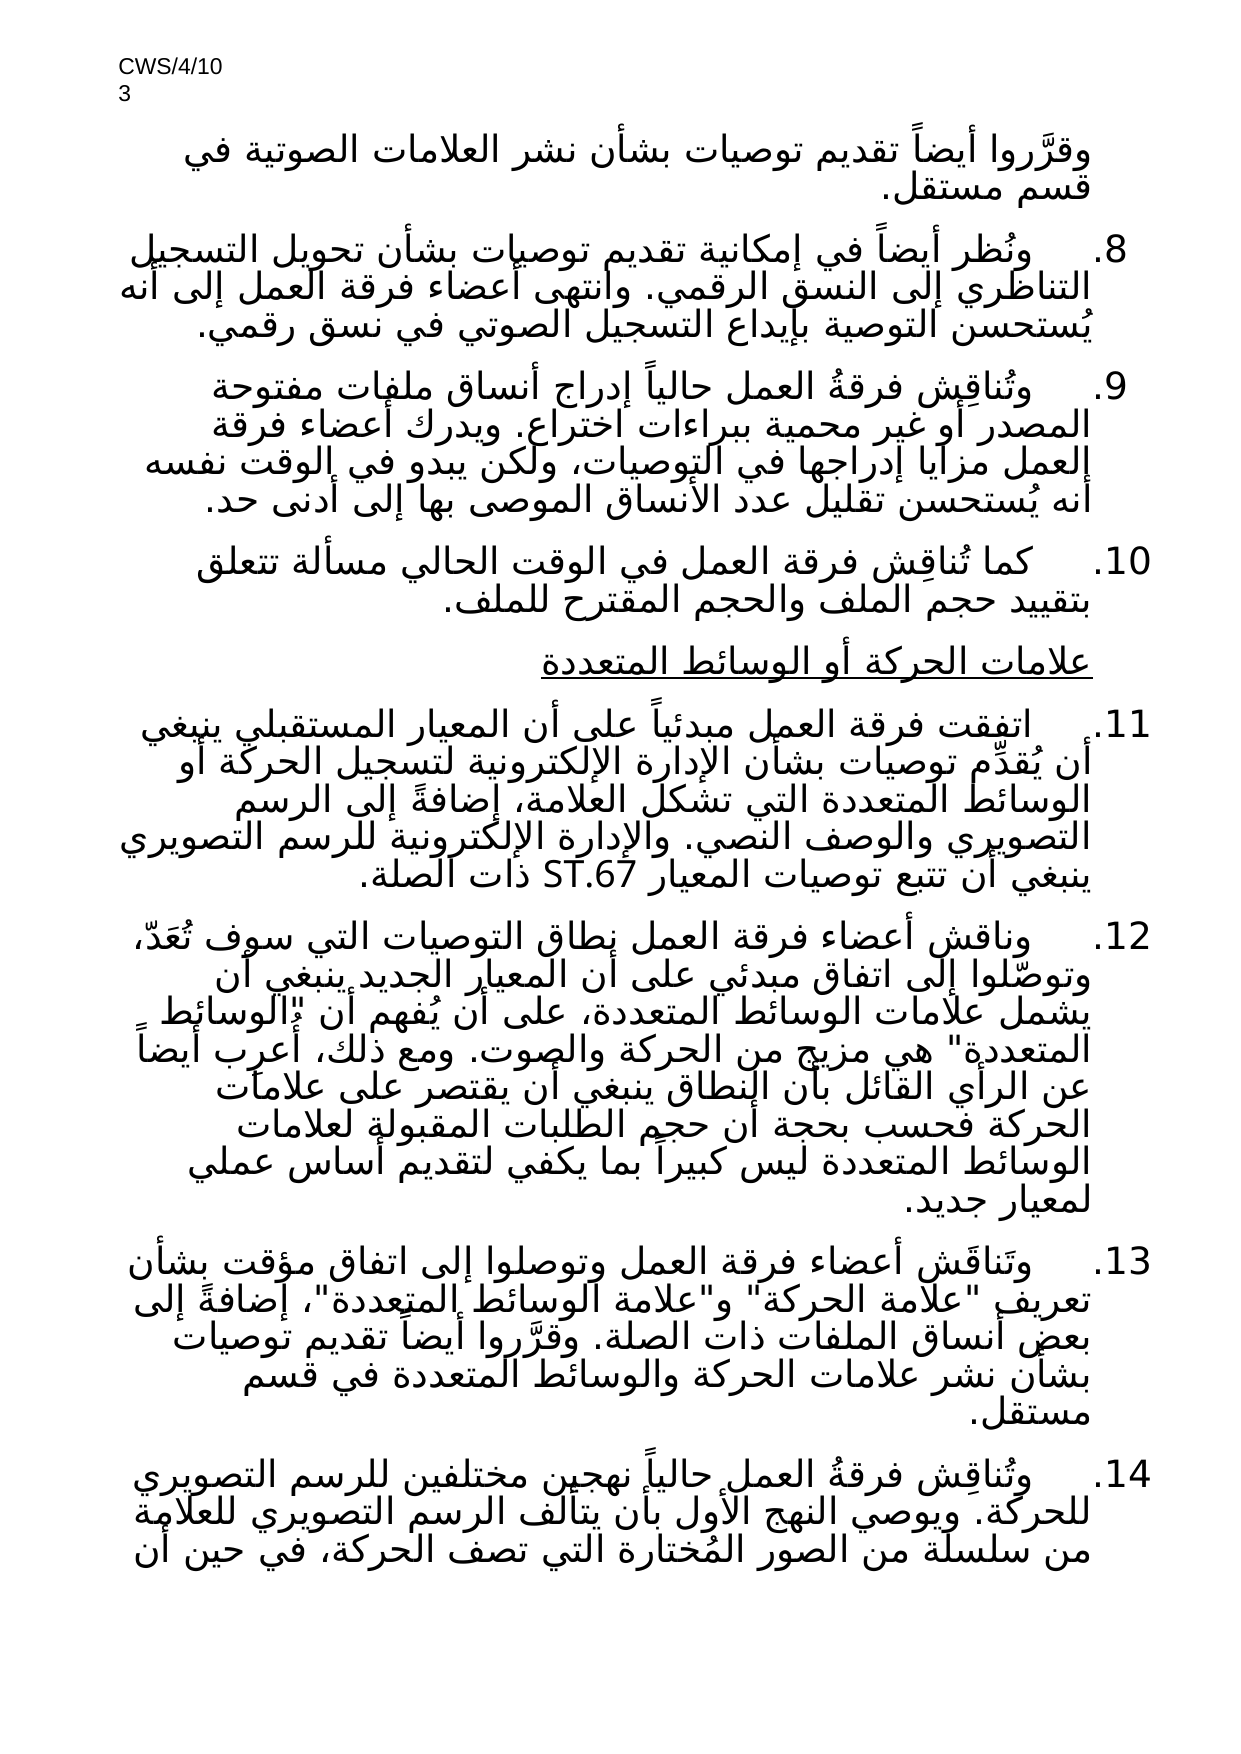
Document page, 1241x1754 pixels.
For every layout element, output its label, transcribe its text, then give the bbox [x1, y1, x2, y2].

list علامات الحركة أو الوسائط المتعددة [916, 645, 1092, 677]
text وتُناقِش فرقةُ العمل حالياً إدراج أنساق ملفات مفتوحة المصدر أو غير محمية ببراءات اختراع. ويدرك أعضاء فرقة العمل مزايا إدراجها في التوصيات، ولكن يبدو في الوقت نفسه أنه يُستحسن تقليل عدد الأنساق الموصى بها إلى أدنى حد. [118, 370, 1092, 520]
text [118, 1457, 1092, 1570]
text اتفقت فرقة العمل مبدئياً على أن المعيار المستقبلي ينبغي أن يُقدِّم توصيات بشأن الإدارة الإلكترونية لتسجيل الحركة أو الوسائط المتعددة التي تشكل العلامة، إضافةً إلى الرسم التصويري والوصف النصي. والإدارة الإلكترونية للرسم التصويري ينبغي أن تتبع توصيات المعيار ST.67 ذات الصلة. [118, 707, 1092, 895]
text كما تُناقِش فرقة العمل في الوقت الحالي مسألة تتعلق بتقييد حجم الملف والحجم المقترح للملف. [118, 545, 1092, 620]
list علامات الحركة أو الوسائط المتعددة [118, 645, 795, 682]
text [118, 132, 1092, 207]
list علامات الحركة أو الوسائط المتعددة [784, 645, 951, 677]
text ونُظر أيضاً في إمكانية تقديم توصيات بشأن تحويل التسجيل التناظري إلى النسق الرقمي. وانتهى أعضاء فرقة العمل إلى أنه يُستحسن التوصية بإيداع التسجيل الصوتي في نسق رقمي. [118, 232, 1092, 345]
text وتَناقَش أعضاء فرقة العمل وتوصلوا إلى اتفاق مؤقت بشأن تعريف "علامة الحركة" و"علامة الوسائط المتعددة"، إضافةً إلى بعض أنساق الملفات ذات الصلة. وقرَّروا أيضاً تقديم توصيات بشأن نشر علامات الحركة والوسائط المتعددة في قسم مستقل. [118, 1245, 1092, 1432]
text وناقش أعضاء فرقة العمل نطاق التوصيات التي سوف تُعَدّ، وتوصّلوا إلى اتفاق مبدئي على أن المعيار الجديد ينبغي أن يشمل علامات الوسائط المتعددة، على أن يُفهم أن "الوسائط المتعددة" هي مزيج من الحركة والصوت. ومع ذلك، أُعرِب أيضاً عن الرأي القائل بأن النطاق ينبغي أن يقتصر على علامات الحركة فحسب بحجة أن حجم الطلبات المقبولة لعلامات الوسائط المتعددة ليس كبيراً بما يكفي لتقديم أساس عملي لمعيار جديد. [118, 920, 1092, 1220]
